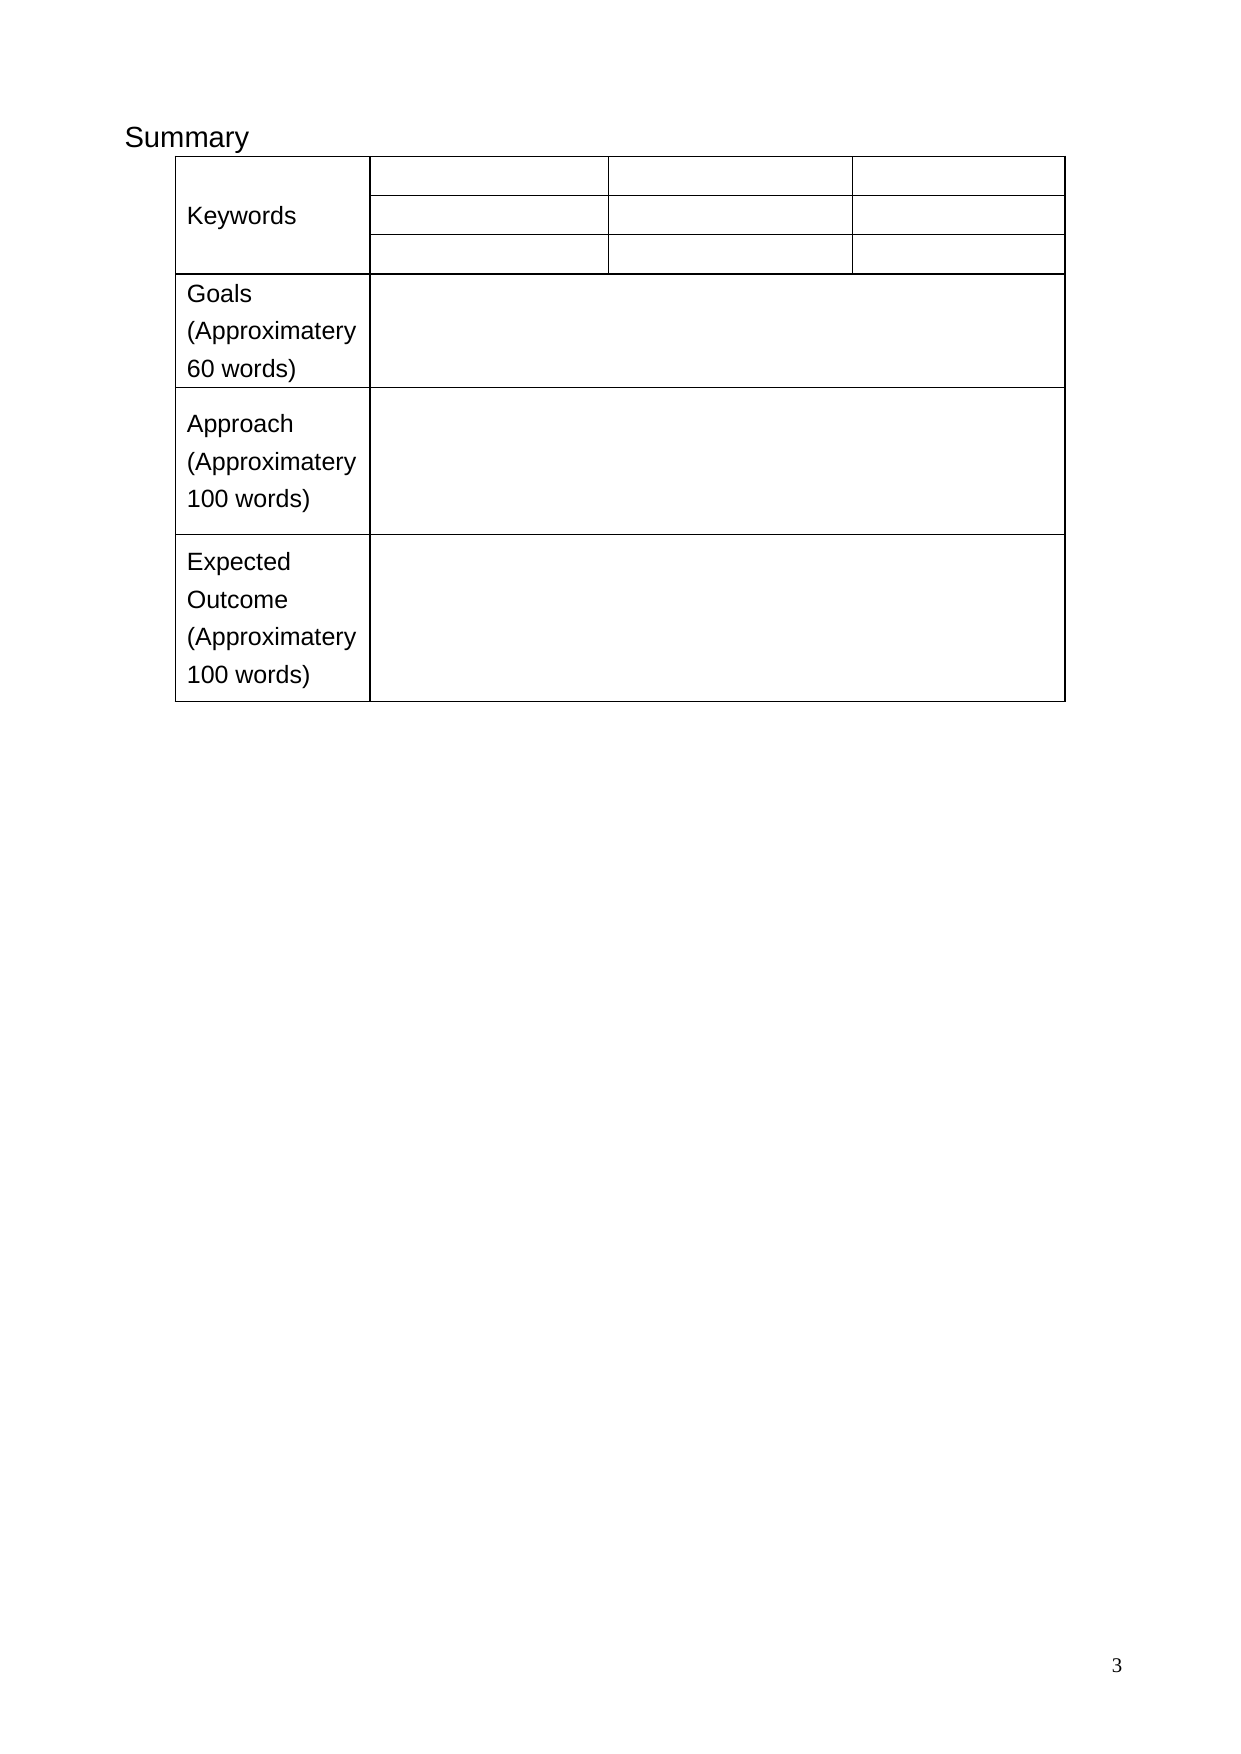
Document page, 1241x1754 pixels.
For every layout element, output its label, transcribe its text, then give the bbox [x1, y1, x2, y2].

table_cell [853, 196, 1064, 234]
table_cell [609, 196, 852, 234]
text Summary [118, 118, 1122, 156]
table_cell Expected Outcome (Approximatery100 words) [176, 535, 369, 701]
table_cell [371, 275, 1064, 387]
table_cell Approach (Approximatery100 words) [176, 388, 369, 534]
table_cell [609, 235, 852, 273]
table_cell [371, 535, 1064, 701]
table_header [609, 157, 852, 195]
table_header [853, 157, 1064, 195]
table_header [371, 157, 608, 195]
table_cell [371, 388, 1064, 534]
table_header Keywords [176, 157, 369, 273]
table_cell [371, 196, 608, 234]
table_cell [853, 235, 1064, 273]
table_cell Goals (Approximatery60 words) [176, 275, 369, 387]
table_cell [371, 235, 608, 273]
